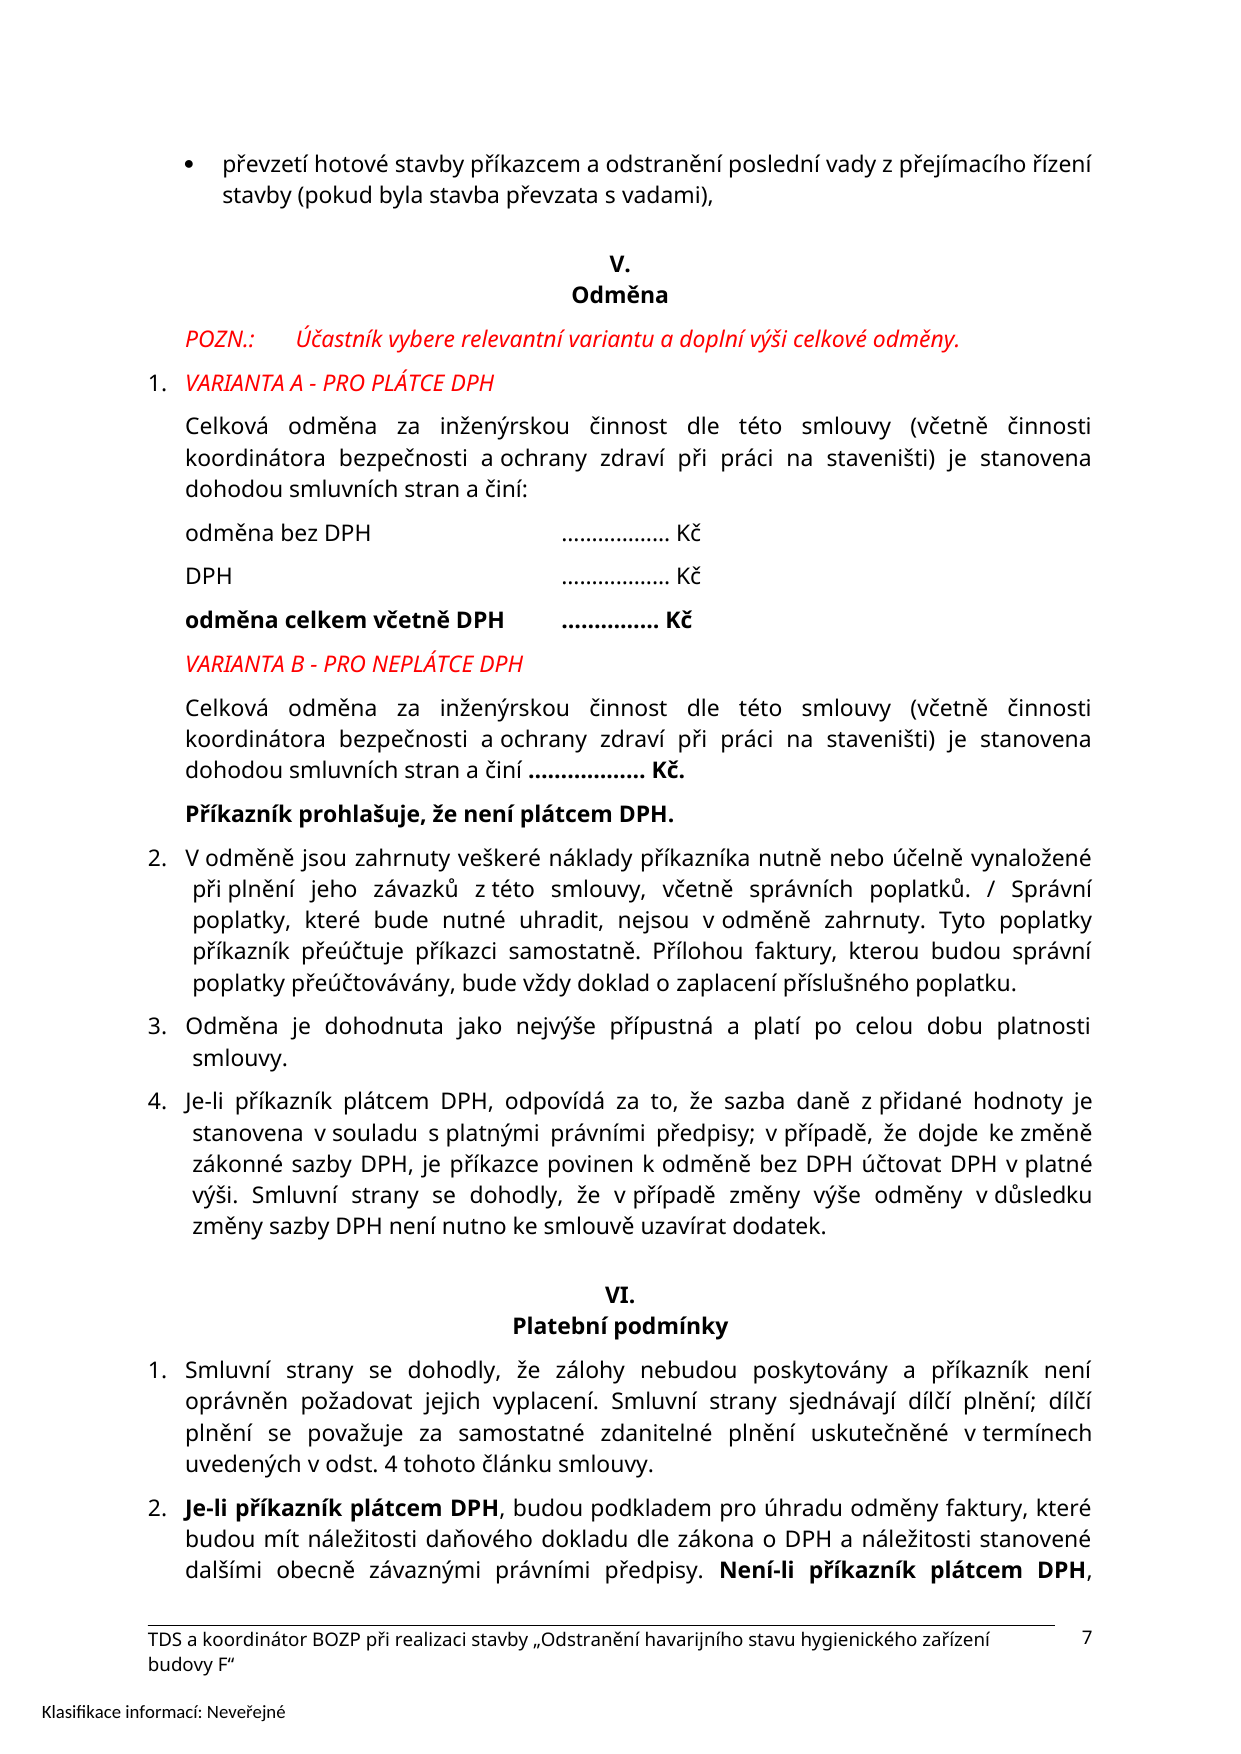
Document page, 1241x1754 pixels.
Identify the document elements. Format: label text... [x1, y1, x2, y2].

text Celková odměna za inženýrskou činnost dle této smlouvy (včetně činnosti koordinátora bezpečnosti a ochrany zdraví při práci na staveništi) je stanovena dohodou smluvních stran a činí: [185, 410, 1092, 504]
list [148, 1491, 1092, 1585]
list Je-li příkazník plátcem DPH, odpovídá za to, že sazba daně z přidané hodnoty je stanovena v souladu s platnými právními předpisy; v případě, že dojde ke změně zákonné sazby DPH, je příkazce povinen k odměně bez DPH účtovat DPH v platné výši. Smluvní strany se dohodly, že v případě změny výše odměny v důsledku změny sazby DPH není nutno ke smlouvě uzavírat dodatek. [148, 1085, 1092, 1241]
text Celková odměna za inženýrskou činnost dle této smlouvy (včetně činnosti koordinátora bezpečnosti a ochrany zdraví při práci na staveništi) je stanovena dohodou smluvních stran a činí ……………… Kč. [185, 691, 1092, 785]
list Smluvní strany se dohodly, že zálohy nebudou poskytovány a příkazník není oprávněn požadovat jejich vyplacení. Smluvní strany sjednávají dílčí plnění; dílčí plnění se považuje za samostatné zdanitelné plnění uskutečněné v termínech uvedených v odst. 4 tohoto článku smlouvy. [148, 1354, 1092, 1479]
text DPH ……………… Kč [185, 560, 1092, 591]
list převzetí hotové stavby příkazcem a odstranění poslední vady z přejímacího řízení stavby (pokud byla stavba převzata s vadami), [185, 148, 1092, 210]
text odměna bez DPH ……………… Kč [185, 516, 1092, 548]
text VARIANTA B - pro neplátce DPH [185, 648, 1092, 679]
text POZN.: Účastník vybere relevantní variantu a doplní výši celkové odměny. [185, 323, 1092, 354]
list VARIANTA A - PRO PLÁTCE DPH [148, 366, 1092, 398]
list V odměně jsou zahrnuty veškeré náklady příkazníka nutně nebo účelně vynaložené při plnění jeho závazků z této smlouvy, včetně správních poplatků. / Správní poplatky, které bude nutné uhradit, nejsou v odměně zahrnuty. Tyto poplatky příkazník přeúčtuje příkazci samostatně. Přílohou faktury, kterou budou správní poplatky přeúčtovávány, bude vždy doklad o zaplacení příslušného poplatku. [148, 841, 1092, 998]
text Příkazník prohlašuje, že není plátcem DPH. [185, 798, 1092, 829]
text V. Odměna [148, 248, 1092, 310]
list Odměna je dohodnuta jako nejvýše přípustná a platí po celou dobu platnosti smlouvy. [148, 1010, 1092, 1073]
text odměna celkem včetně DPH …………… Kč [185, 604, 1092, 635]
text VI. Platební podmínky [148, 1279, 1092, 1341]
